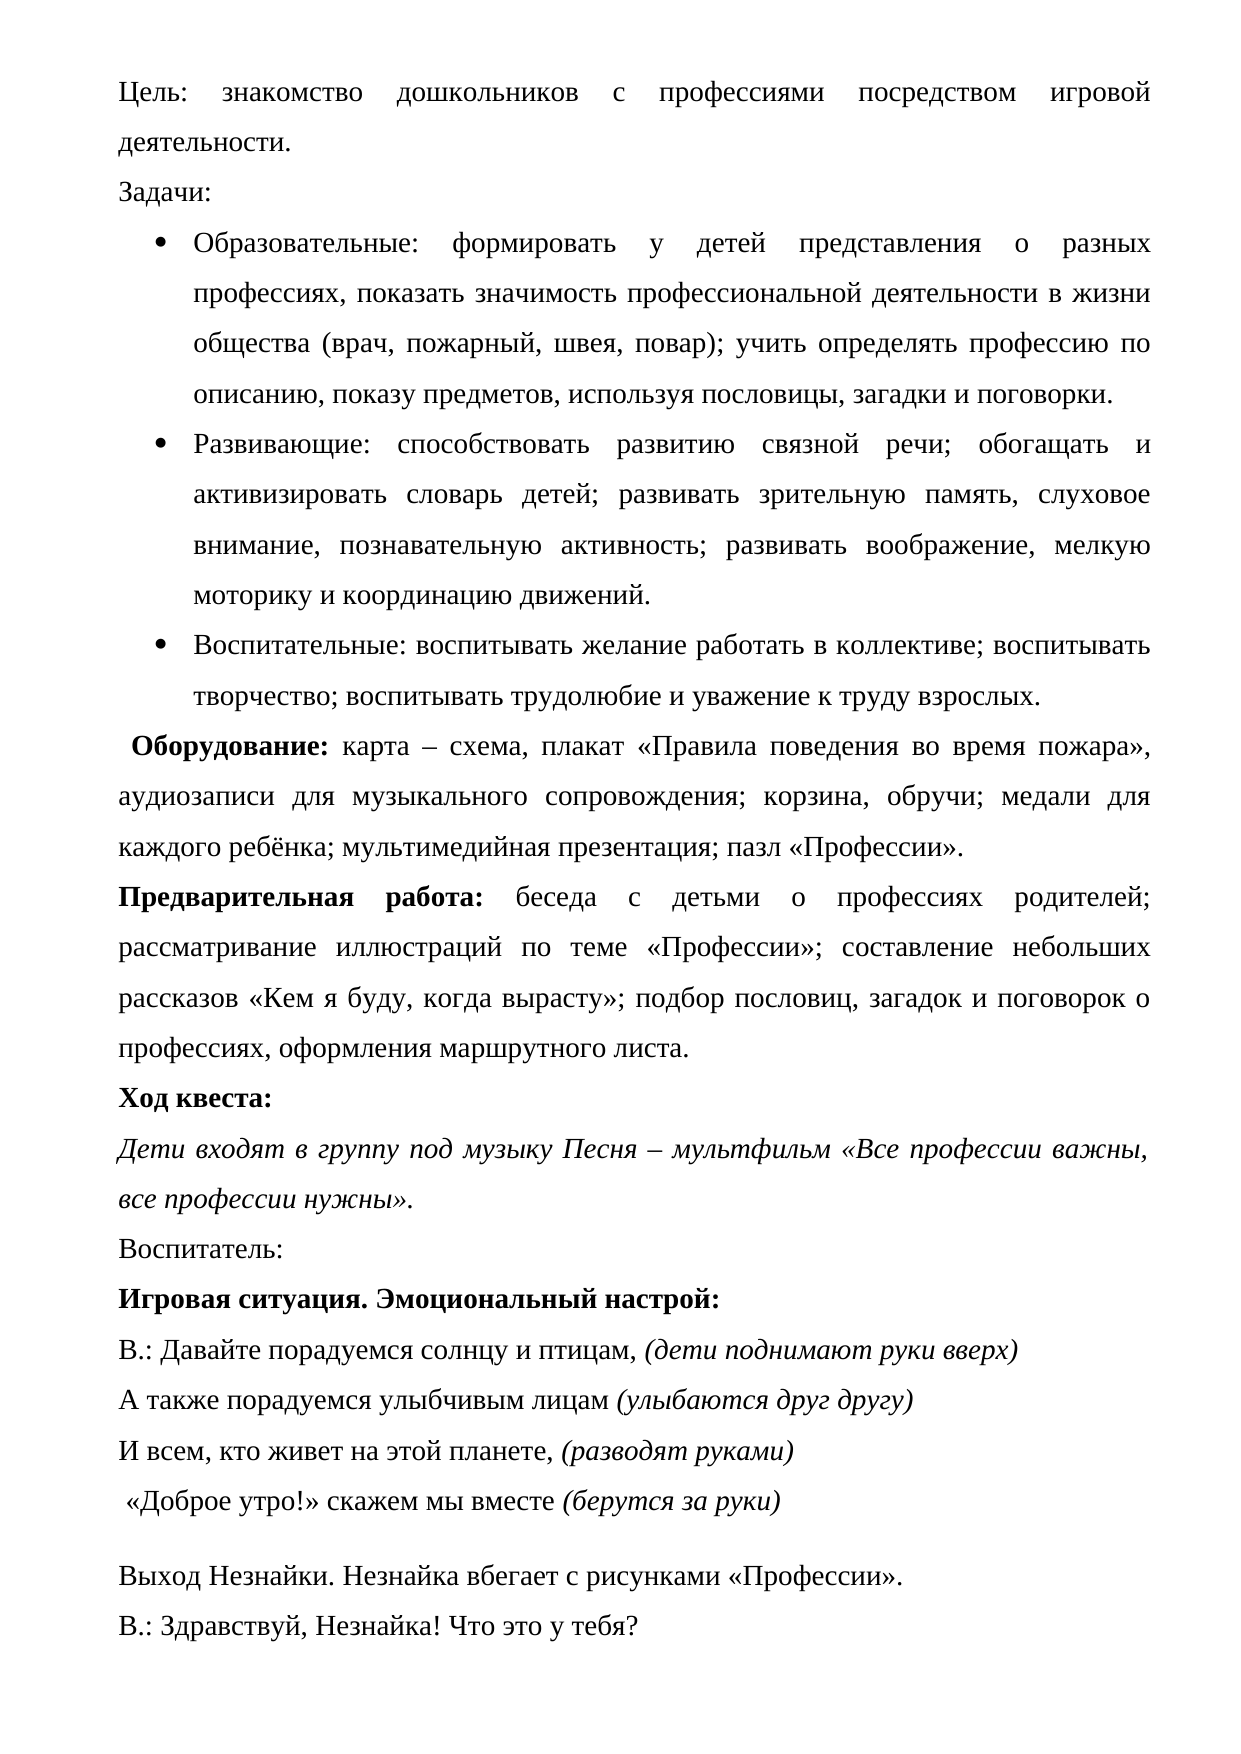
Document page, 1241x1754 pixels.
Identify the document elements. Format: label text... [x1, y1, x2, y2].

text В.: Давайте порадуемся солнцу и птицам, (дети поднимают руки вверх) [118, 1332, 1152, 1366]
text «Доброе утро!» скажем мы вместе (берутся за руки) [118, 1483, 1152, 1516]
list Воспитательные: воспитывать желание работать в коллективе; воспитывать творчество; воспитывать трудолюбие и уважение к труду взрослых. [156, 627, 1152, 711]
text Игровая ситуация. Эмоциональный настрой: [118, 1282, 1152, 1315]
text Цель: знакомство дошкольников с профессиями посредством игровой деятельности. [118, 74, 1152, 158]
text А также порадуемся улыбчивым лицам (улыбаются друг другу) [118, 1382, 1152, 1416]
text Оборудование: карта – схема, плакат «Правила поведения во время пожара», аудиозаписи для музыкального сопровождения; корзина, обручи; медали для каждого ребёнка; мультимедийная презентация; пазл «Профессии». [118, 728, 1152, 862]
text Дети входят в группу под музыку Песня – мультфильм «Все профессии важны, все профессии нужны». [118, 1131, 1152, 1214]
text В.: Здравствуй, Незнайка! Что это у тебя? [118, 1608, 1152, 1642]
text И всем, кто живет на этой планете, (разводят руками) [118, 1433, 1152, 1466]
text Предварительная работа: беседа с детьми о профессиях родителей; рассматривание иллюстраций по теме «Профессии»; составление небольших рассказов «Кем я буду, когда вырасту»; подбор пословиц, загадок и поговорок о профессиях, оформления маршрутного листа. [118, 879, 1152, 1064]
text Задачи: [118, 174, 1152, 208]
text Воспитатель: [118, 1231, 1152, 1265]
text Ход квеста: [118, 1080, 1152, 1114]
text Выход Незнайки. Незнайка вбегает с рисунками «Профессии». [118, 1558, 1152, 1592]
list Образовательные: формировать у детей представления о разных профессиях, показать значимость профессиональной деятельности в жизни общества (врач, пожарный, швея, повар); учить определять профессию по описанию, показу предметов, используя пословицы, загадки и поговорки. [156, 225, 1152, 409]
list Развивающие: способствовать развитию связной речи; обогащать и активизировать словарь детей; развивать зрительную память, слуховое внимание, познавательную активность; развивать воображение, мелкую моторику и координацию движений. [156, 426, 1152, 611]
